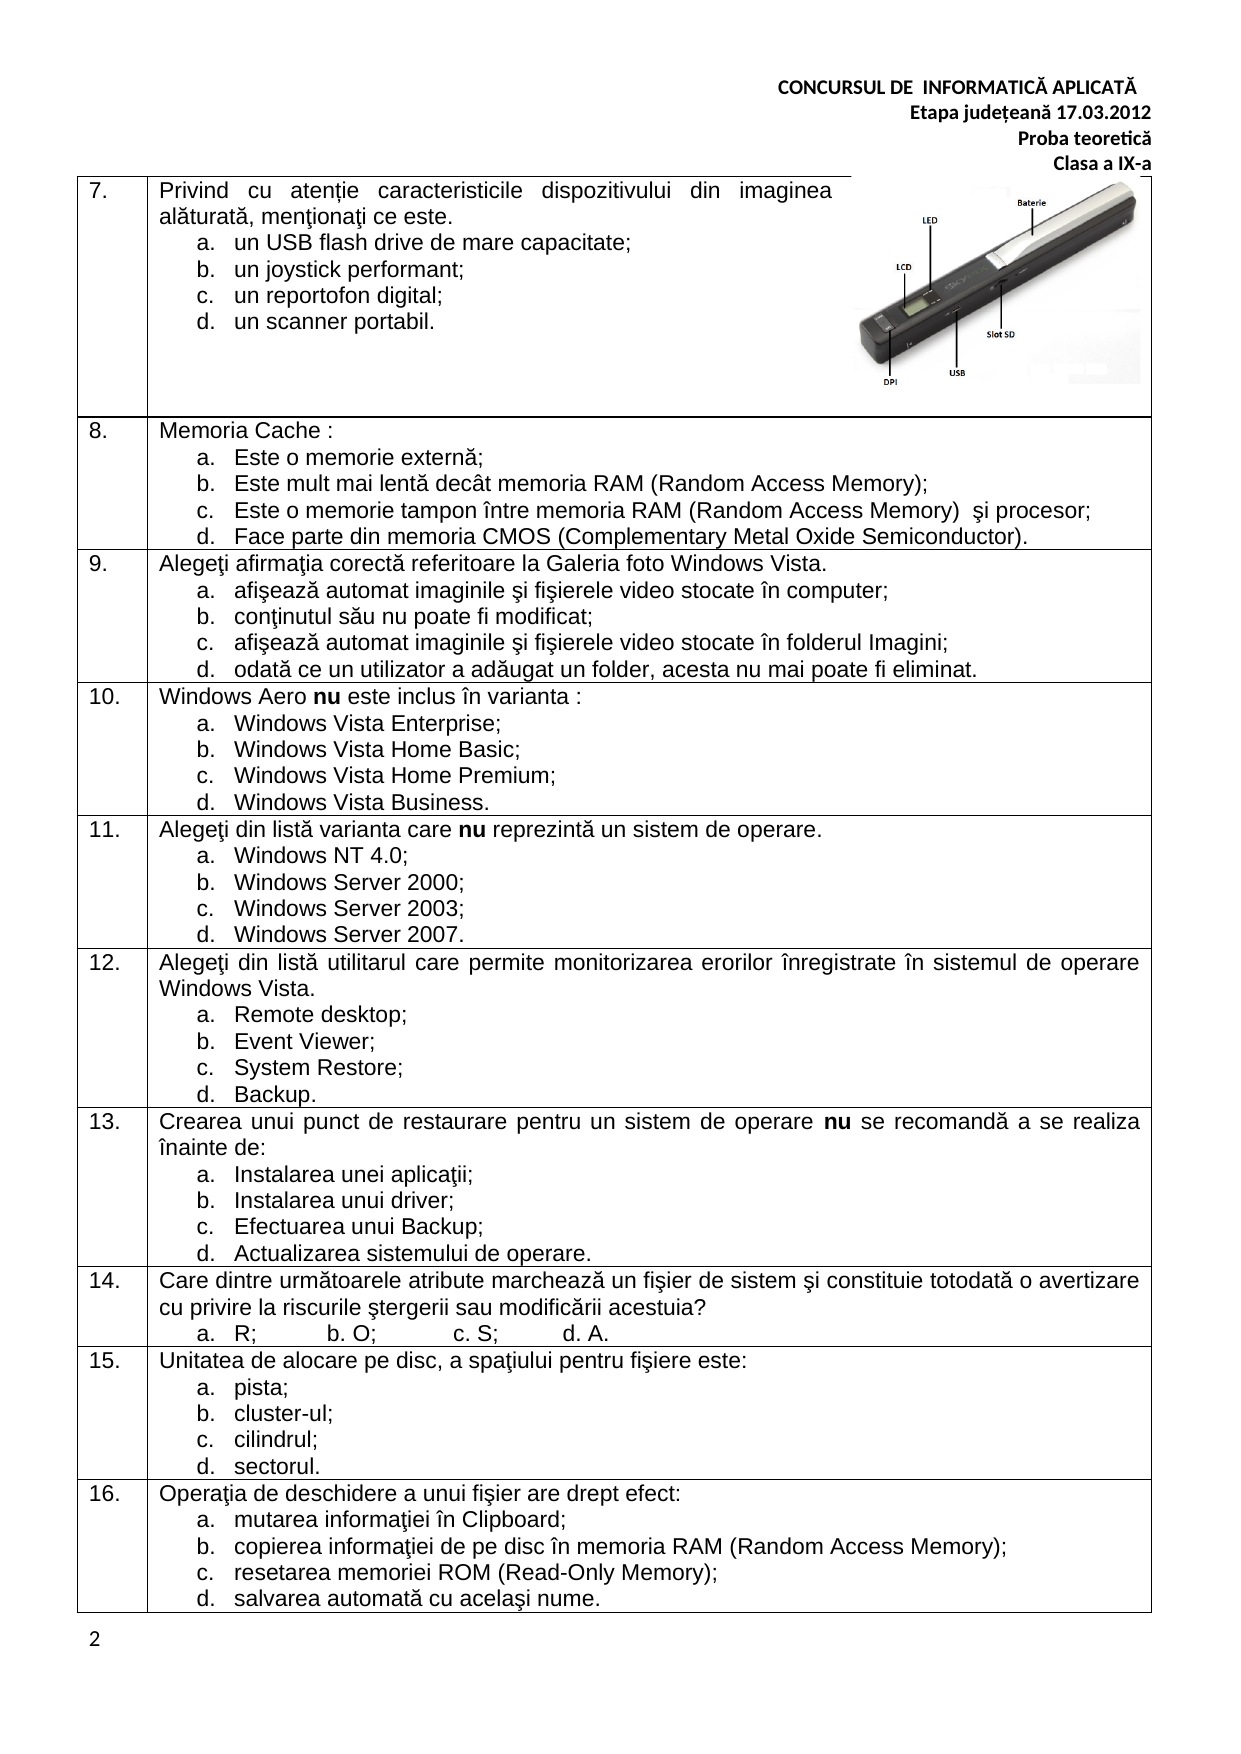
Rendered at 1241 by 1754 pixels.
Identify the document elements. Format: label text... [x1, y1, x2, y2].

table_cell Alegeţi din listă utilitarul care permite monitorizarea erorilor înregistrate în sistemul de operare Windows Vista. Remote desktop; Event Viewer; System Restore; Backup. [148, 949, 1151, 1107]
table_cell [78, 550, 147, 682]
table_cell [78, 816, 147, 948]
table_cell [78, 177, 147, 416]
table_cell [78, 949, 147, 1107]
table_cell [78, 418, 147, 549]
table_cell Windows Aero nu este inclus în varianta : Windows Vista Enterprise; Windows Vista Home Basic; Windows Vista Home Premium; Windows Vista Business. [148, 683, 1151, 815]
table_cell Unitatea de alocare pe disc, a spaţiului pentru fişiere este: pista; cluster-ul; cilindrul; sectorul. [148, 1347, 1151, 1479]
table_cell [78, 1108, 147, 1266]
table_cell [78, 1347, 147, 1479]
table_cell Crearea unui punct de restaurare pentru un sistem de operare nu se recomandă a se realiza înainte de: Instalarea unei aplicaţii; Instalarea unui driver; Efectuarea unui Backup; Actualizarea sistemului de operare. [148, 1108, 1151, 1266]
table_cell Memoria Cache : Este o memorie externă; Este mult mai lentă decât memoria RAM (Random Access Memory); Este o memorie tampon între memoria RAM (Random Access Memory) şi procesor; Face parte din memoria CMOS (Complementary Metal Oxide Semiconductor). [148, 418, 1151, 549]
table_cell Alegeţi din listă varianta care nu reprezintă un sistem de operare. Windows NT 4.0; Windows Server 2000; Windows Server 2003; Windows Server 2007. [148, 816, 1151, 948]
table_cell [78, 1267, 147, 1346]
table_cell [78, 1480, 147, 1612]
table_cell Care dintre următoarele atribute marchează un fişier de sistem şi constituie totodată o avertizare cu privire la riscurile ştergerii sau modificării acestuia? R; b. O; c. S; d. A. [148, 1267, 1151, 1346]
table_cell Operaţia de deschidere a unui fişier are drept efect: mutarea informaţiei în Clipboard; copierea informaţiei de pe disc în memoria RAM (Random Access Memory); resetarea memoriei ROM (Read-Only Memory); salvarea automată cu acelaşi nume. [148, 1480, 1151, 1612]
table_cell [78, 683, 147, 815]
picture [851, 175, 1141, 388]
table_cell Privind cu atenție caracteristicile dispozitivului din imaginea alăturată, menţionaţi ce este. un USB flash drive de mare capacitate; un joystick performant; un reportofon digital; un scanner portabil. [148, 177, 1151, 416]
table_cell Alegeţi afirmaţia corectă referitoare la Galeria foto Windows Vista. afişează automat imaginile şi fişierele video stocate în computer; conţinutul său nu poate fi modificat; afişează automat imaginile şi fişierele video stocate în folderul Imagini; odată ce un utilizator a adăugat un folder, acesta nu mai poate fi eliminat. [148, 550, 1151, 682]
